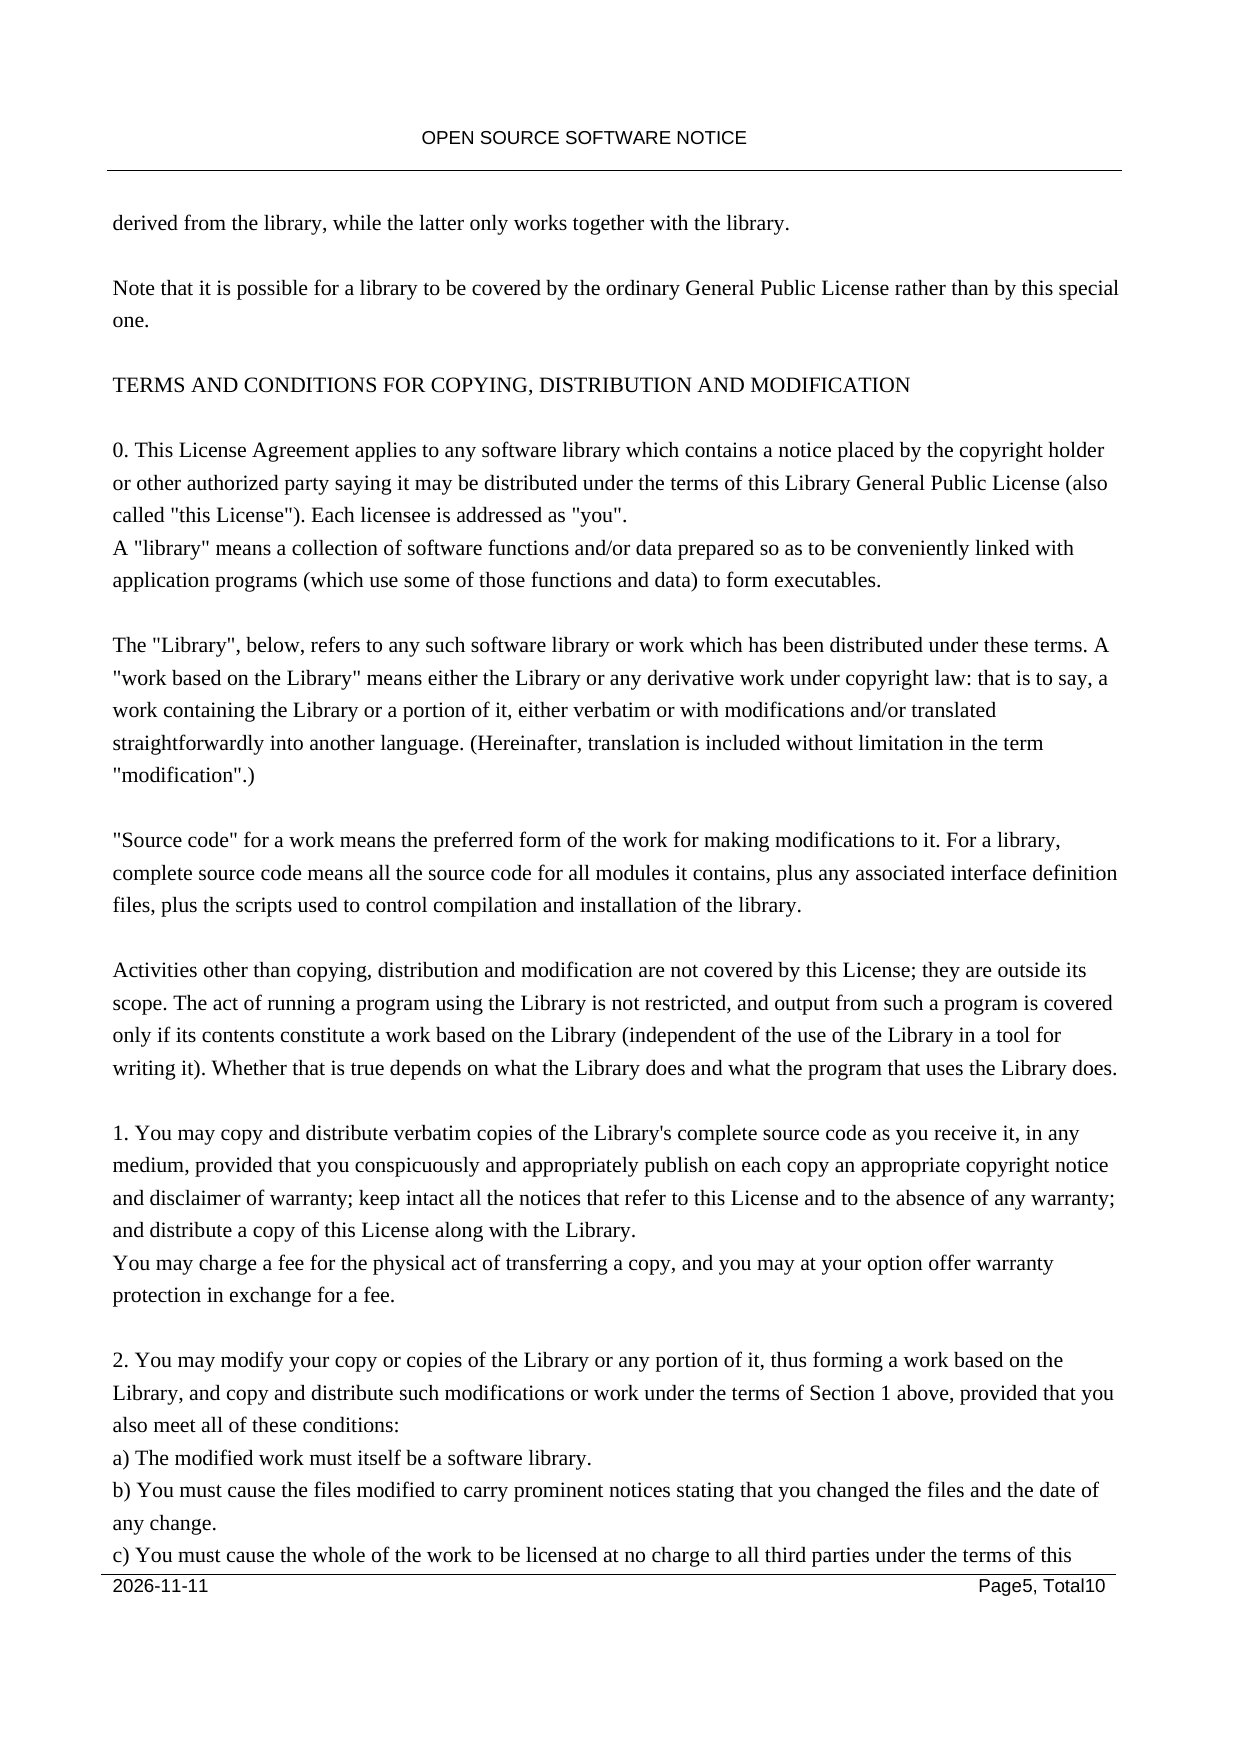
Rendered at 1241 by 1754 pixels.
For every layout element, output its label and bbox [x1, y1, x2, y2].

text [112, 206, 1128, 1571]
